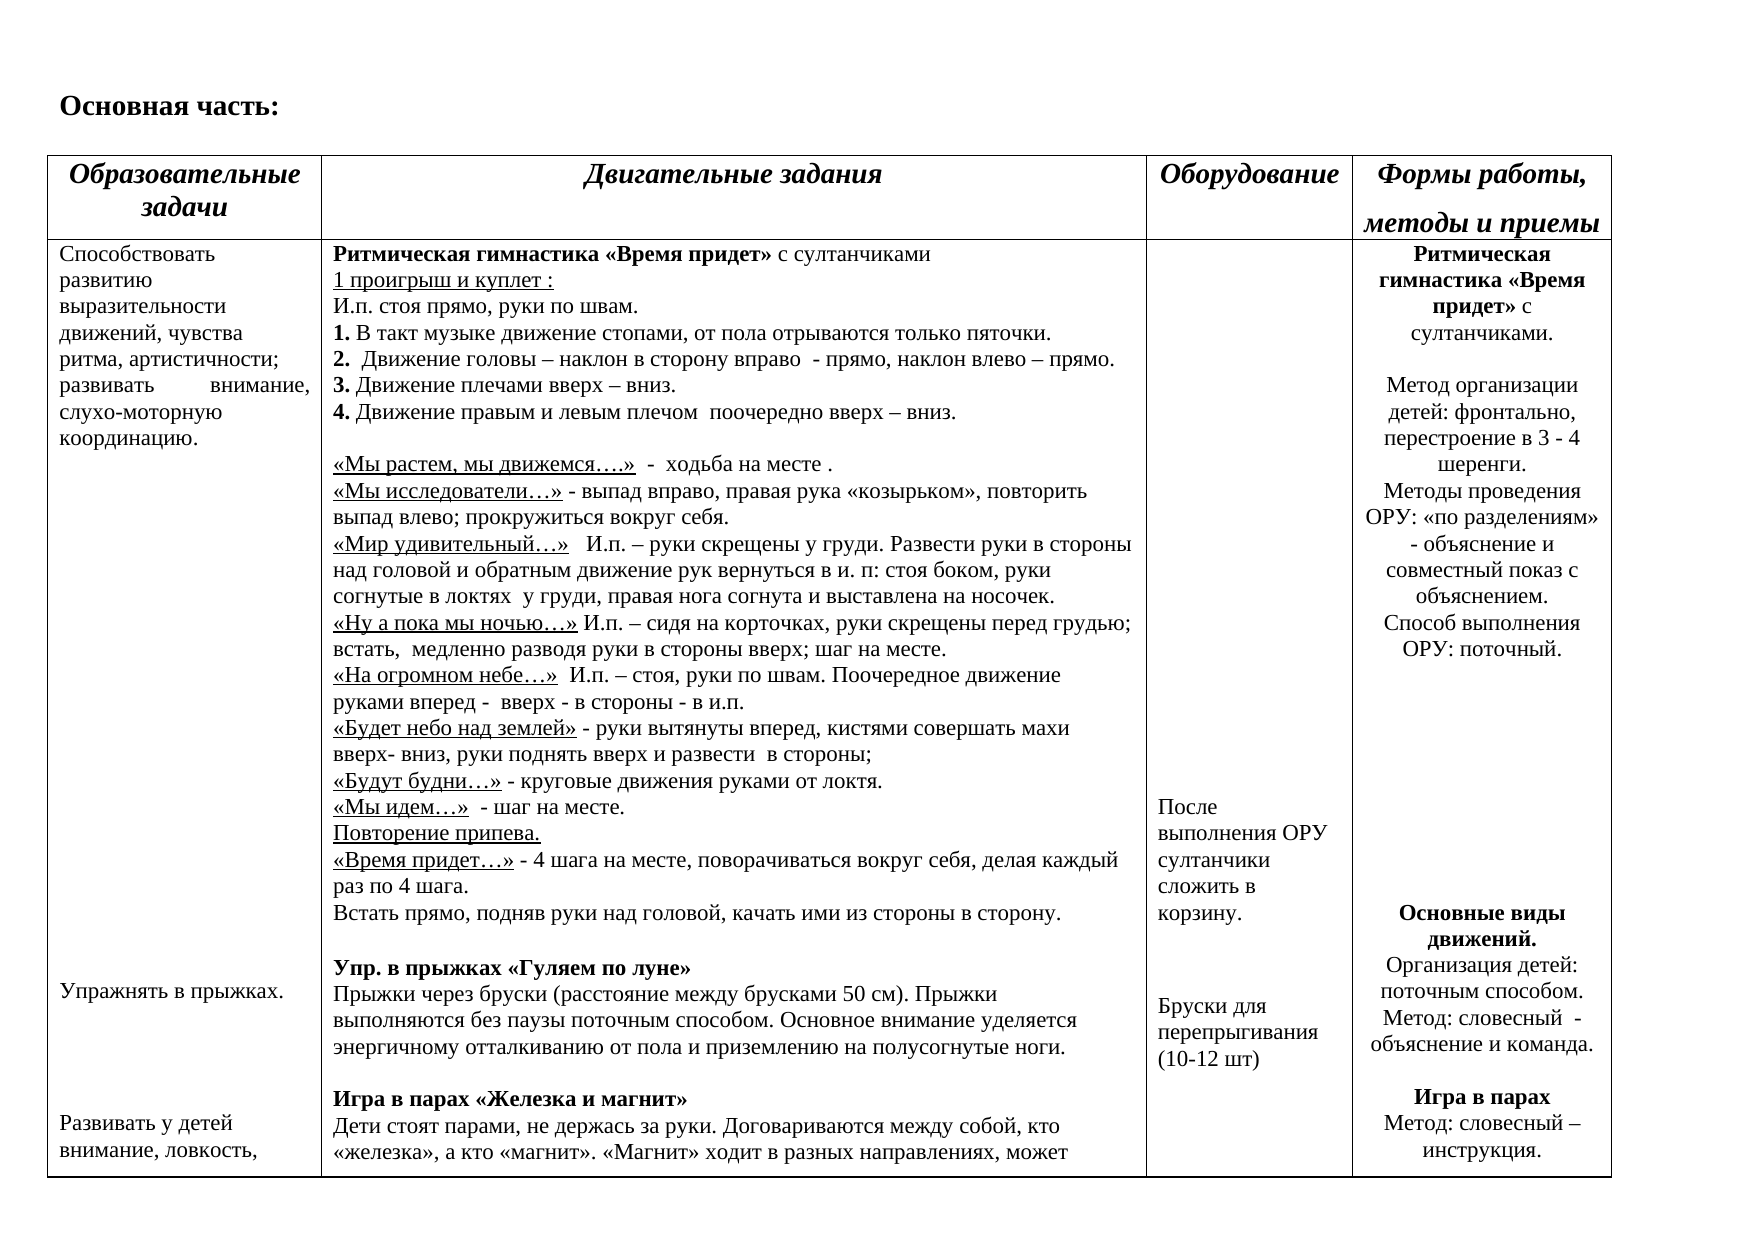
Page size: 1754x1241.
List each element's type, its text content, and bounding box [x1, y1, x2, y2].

table_header Оборудование [1147, 156, 1352, 239]
table_header Формы работы, методы и приемы [1353, 156, 1611, 239]
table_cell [322, 240, 1146, 1176]
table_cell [1353, 240, 1611, 1176]
text Основная часть: [59, 88, 1695, 121]
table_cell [1147, 240, 1352, 1176]
table_header Образовательные задачи [48, 156, 321, 239]
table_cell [48, 240, 321, 1176]
table_header Двигательные задания [322, 156, 1146, 239]
